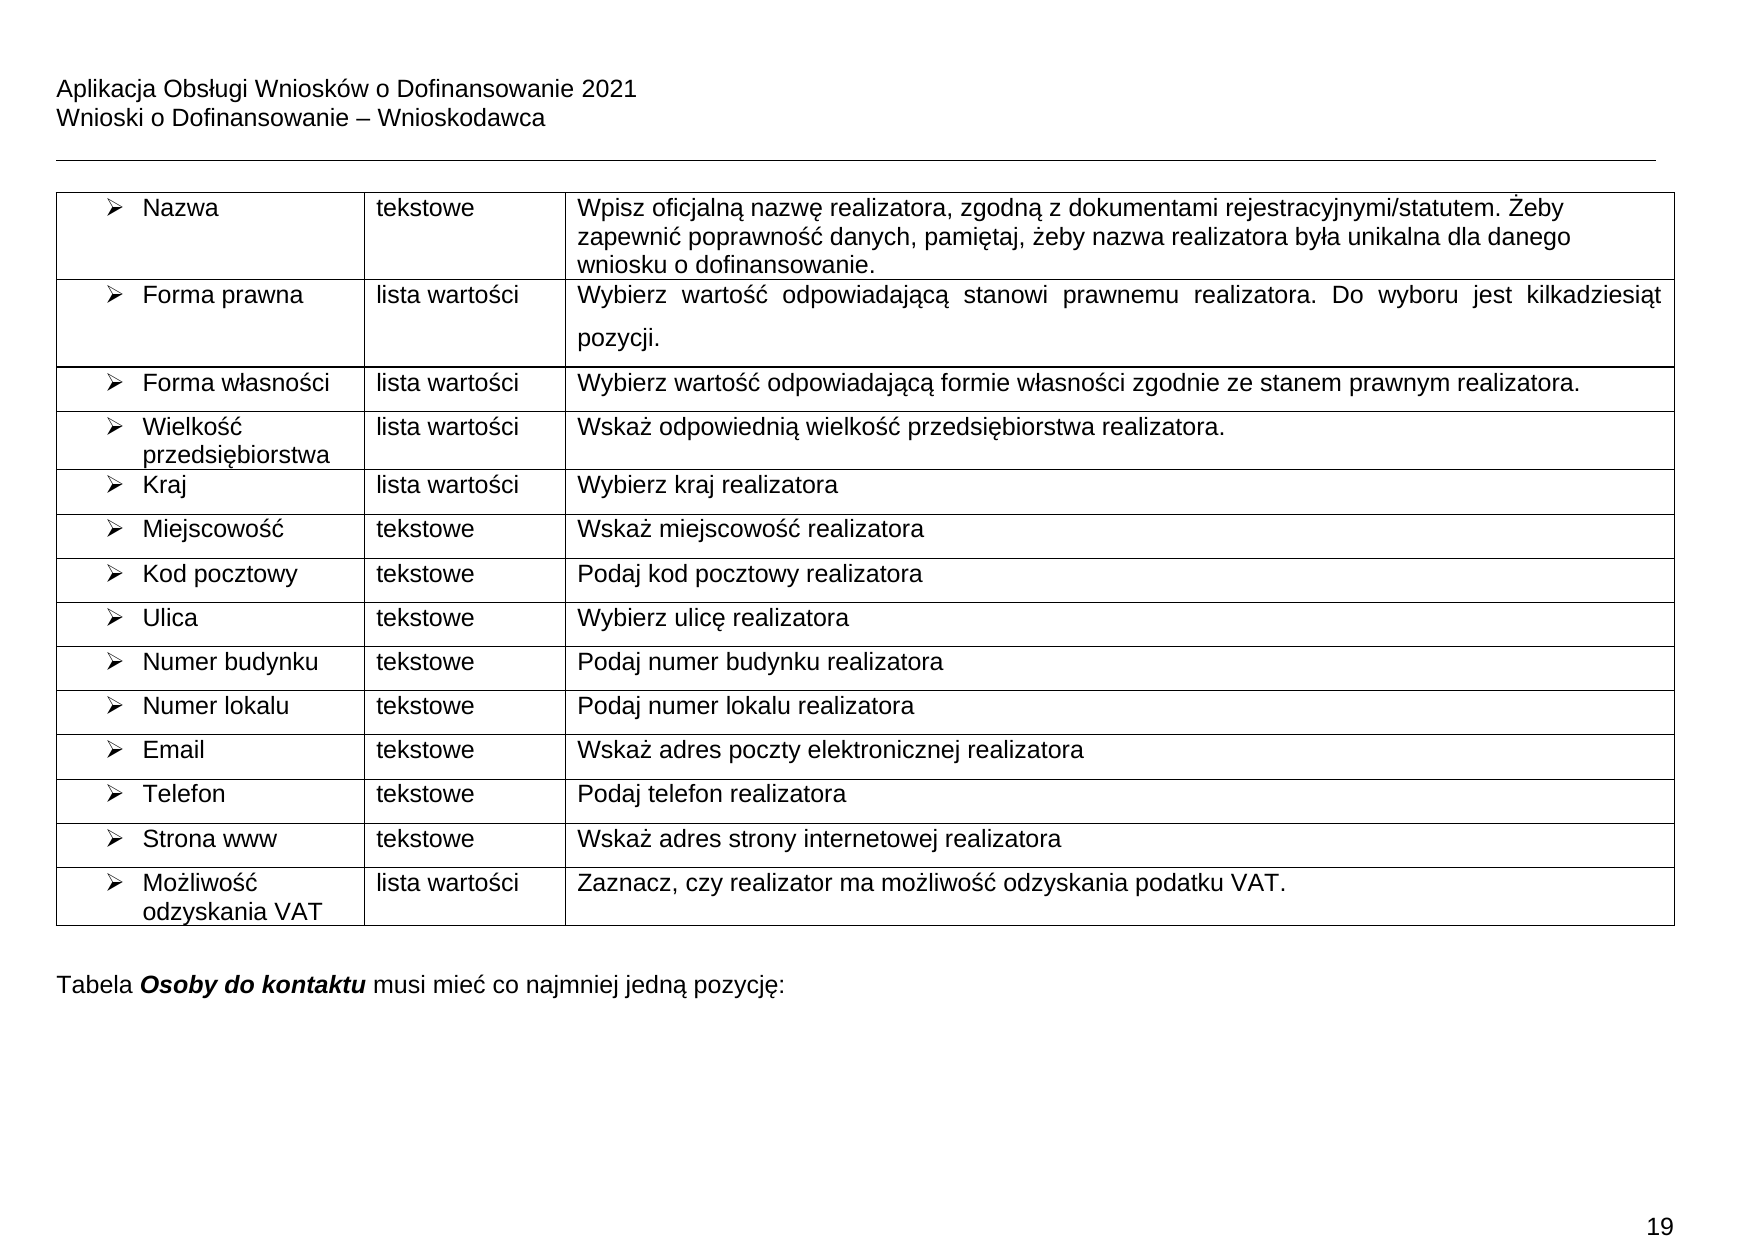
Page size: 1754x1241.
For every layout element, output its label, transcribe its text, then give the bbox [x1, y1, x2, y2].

table_cell Strona www [57, 824, 364, 867]
table_cell tekstowe [365, 691, 565, 734]
table_cell Wielkość przedsiębiorstwa [57, 412, 364, 469]
table_cell Wskaż odpowiednią wielkość przedsiębiorstwa realizatora. [566, 412, 1674, 469]
table_cell Wybierz wartość odpowiadającą formie własności zgodnie ze stanem prawnym realizatora. [566, 368, 1674, 411]
table_cell lista wartości [365, 868, 565, 925]
table_cell Email [57, 735, 364, 778]
table_cell Podaj numer lokalu realizatora [566, 691, 1674, 734]
table_cell Wpisz oficjalną nazwę realizatora, zgodną z dokumentami rejestracyjnymi/statutem. Żeby zapewnić poprawność danych, pamiętaj, żeby nazwa realizatora była unikalna dla danego wniosku o dofinansowanie. [566, 193, 1674, 279]
table_cell lista wartości [365, 470, 565, 513]
table_cell lista wartości [365, 280, 565, 366]
table_cell Forma prawna [57, 280, 364, 366]
table_cell Zaznacz, czy realizator ma możliwość odzyskania podatku VAT. [566, 868, 1674, 925]
table_cell Podaj kod pocztowy realizatora [566, 559, 1674, 602]
table_cell Numer budynku [57, 647, 364, 690]
table_cell Wybierz ulicę realizatora [566, 603, 1674, 646]
table_cell tekstowe [365, 647, 565, 690]
table_cell Numer lokalu [57, 691, 364, 734]
table_cell Kraj [57, 470, 364, 513]
table_cell Wskaż adres poczty elektronicznej realizatora [566, 735, 1674, 778]
table_cell tekstowe [365, 603, 565, 646]
table_cell Wskaż adres strony internetowej realizatora [566, 824, 1674, 867]
table_cell tekstowe [365, 824, 565, 867]
table_cell Możliwość odzyskania VAT [57, 868, 364, 925]
table_cell Podaj telefon realizatora [566, 780, 1674, 823]
table_cell tekstowe [365, 515, 565, 558]
table_cell tekstowe [365, 780, 565, 823]
table_cell Nazwa [57, 193, 364, 279]
table_cell Ulica [57, 603, 364, 646]
table_cell tekstowe [365, 193, 565, 279]
table_cell Wskaż miejscowość realizatora [566, 515, 1674, 558]
table_cell tekstowe [365, 559, 565, 602]
table_cell lista wartości [365, 412, 565, 469]
table_cell Telefon [57, 780, 364, 823]
table_cell tekstowe [365, 735, 565, 778]
table_cell Kod pocztowy [57, 559, 364, 602]
text Tabela Osoby do kontaktu musi mieć co najmniej jedną pozycję: [56, 969, 1674, 998]
table_cell Miejscowość [57, 515, 364, 558]
table_cell Podaj numer budynku realizatora [566, 647, 1674, 690]
table_cell Forma własności [57, 368, 364, 411]
table_cell Wybierz wartość odpowiadającą stanowi prawnemu realizatora. Do wyboru jest kilkadziesiąt pozycji. [566, 280, 1674, 366]
table_cell Wybierz kraj realizatora [566, 470, 1674, 513]
table_cell lista wartości [365, 368, 565, 411]
